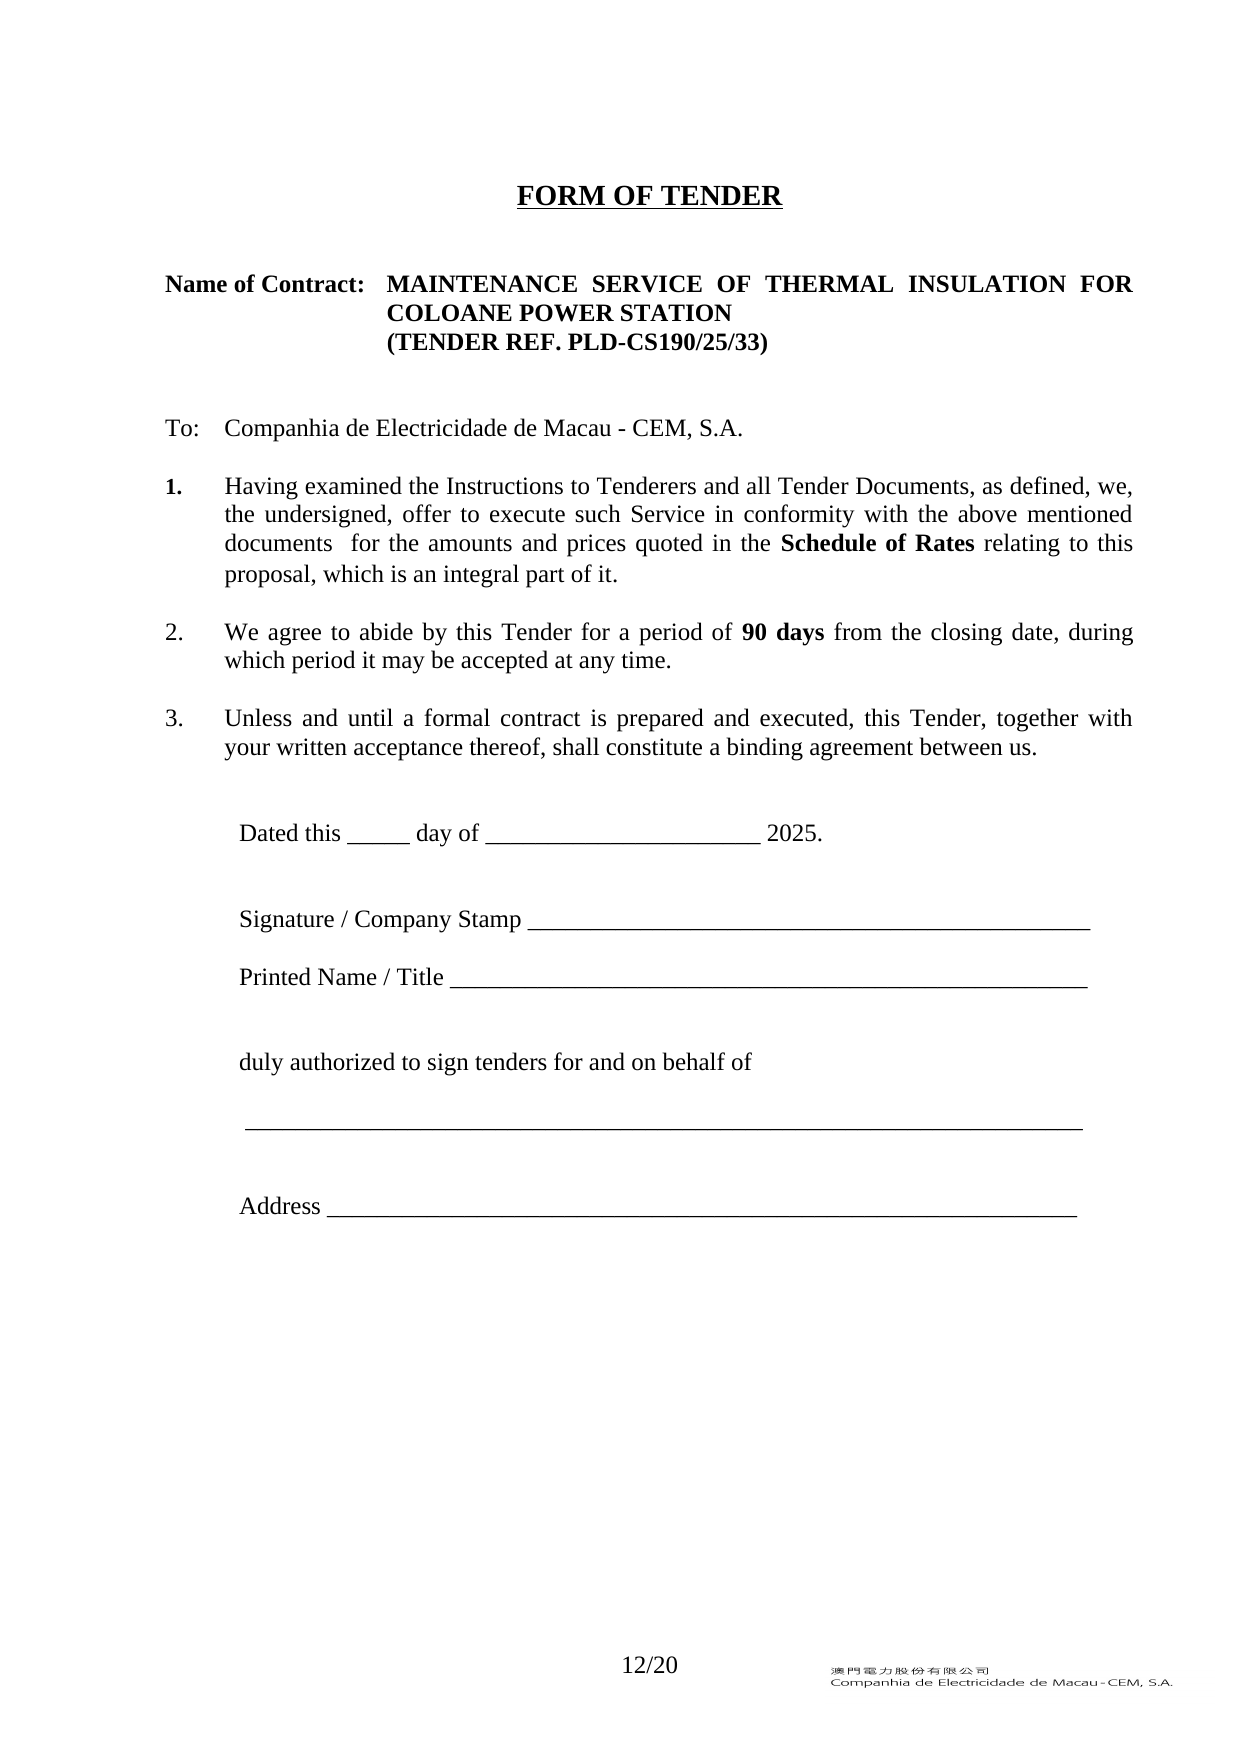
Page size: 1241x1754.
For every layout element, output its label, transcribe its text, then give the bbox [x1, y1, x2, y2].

text duly authorized to sign tenders for and on behalf of [165, 1047, 1134, 1076]
list 3. Unless and until a formal contract is prepared and executed, this Tender, together with your written acceptance thereof, shall constitute a binding agreement between us. [165, 703, 1134, 760]
text ___________________________________________________________________ [165, 1104, 1134, 1133]
list 2. We agree to abide by this Tender for a period of 90 days from the closing date, during which period it may be accepted at any time. [165, 617, 1134, 674]
text Printed Name / Title ___________________________________________________ [165, 962, 1134, 990]
text To: Companhia de Electricidade de Macau - CEM, S.A. [165, 413, 1094, 442]
text Name of Contract: MAINTENANCE SERVICE OF THERMAL INSULATION FOR COLOANE POWER STATION [165, 269, 1134, 327]
picture [825, 1665, 1216, 1710]
text FORM OF TENDER [165, 178, 1134, 212]
list Having examined the Instructions to Tenderers and all Tender Documents, as defined, we, the undersigned, offer to execute such Service in conformity with the above mentioned documents for the amounts and prices quoted in the Schedule of Rates relating to this proposal, which is an integral part of it. [165, 471, 1134, 588]
text Address ____________________________________________________________ [165, 1191, 1134, 1219]
text (TENDER REF. PLD-CS190/25/33) [165, 327, 1134, 356]
text Signature / Company Stamp _____________________________________________ [165, 904, 1134, 933]
text Dated this _____ day of ______________________ 2025. [165, 818, 1134, 847]
